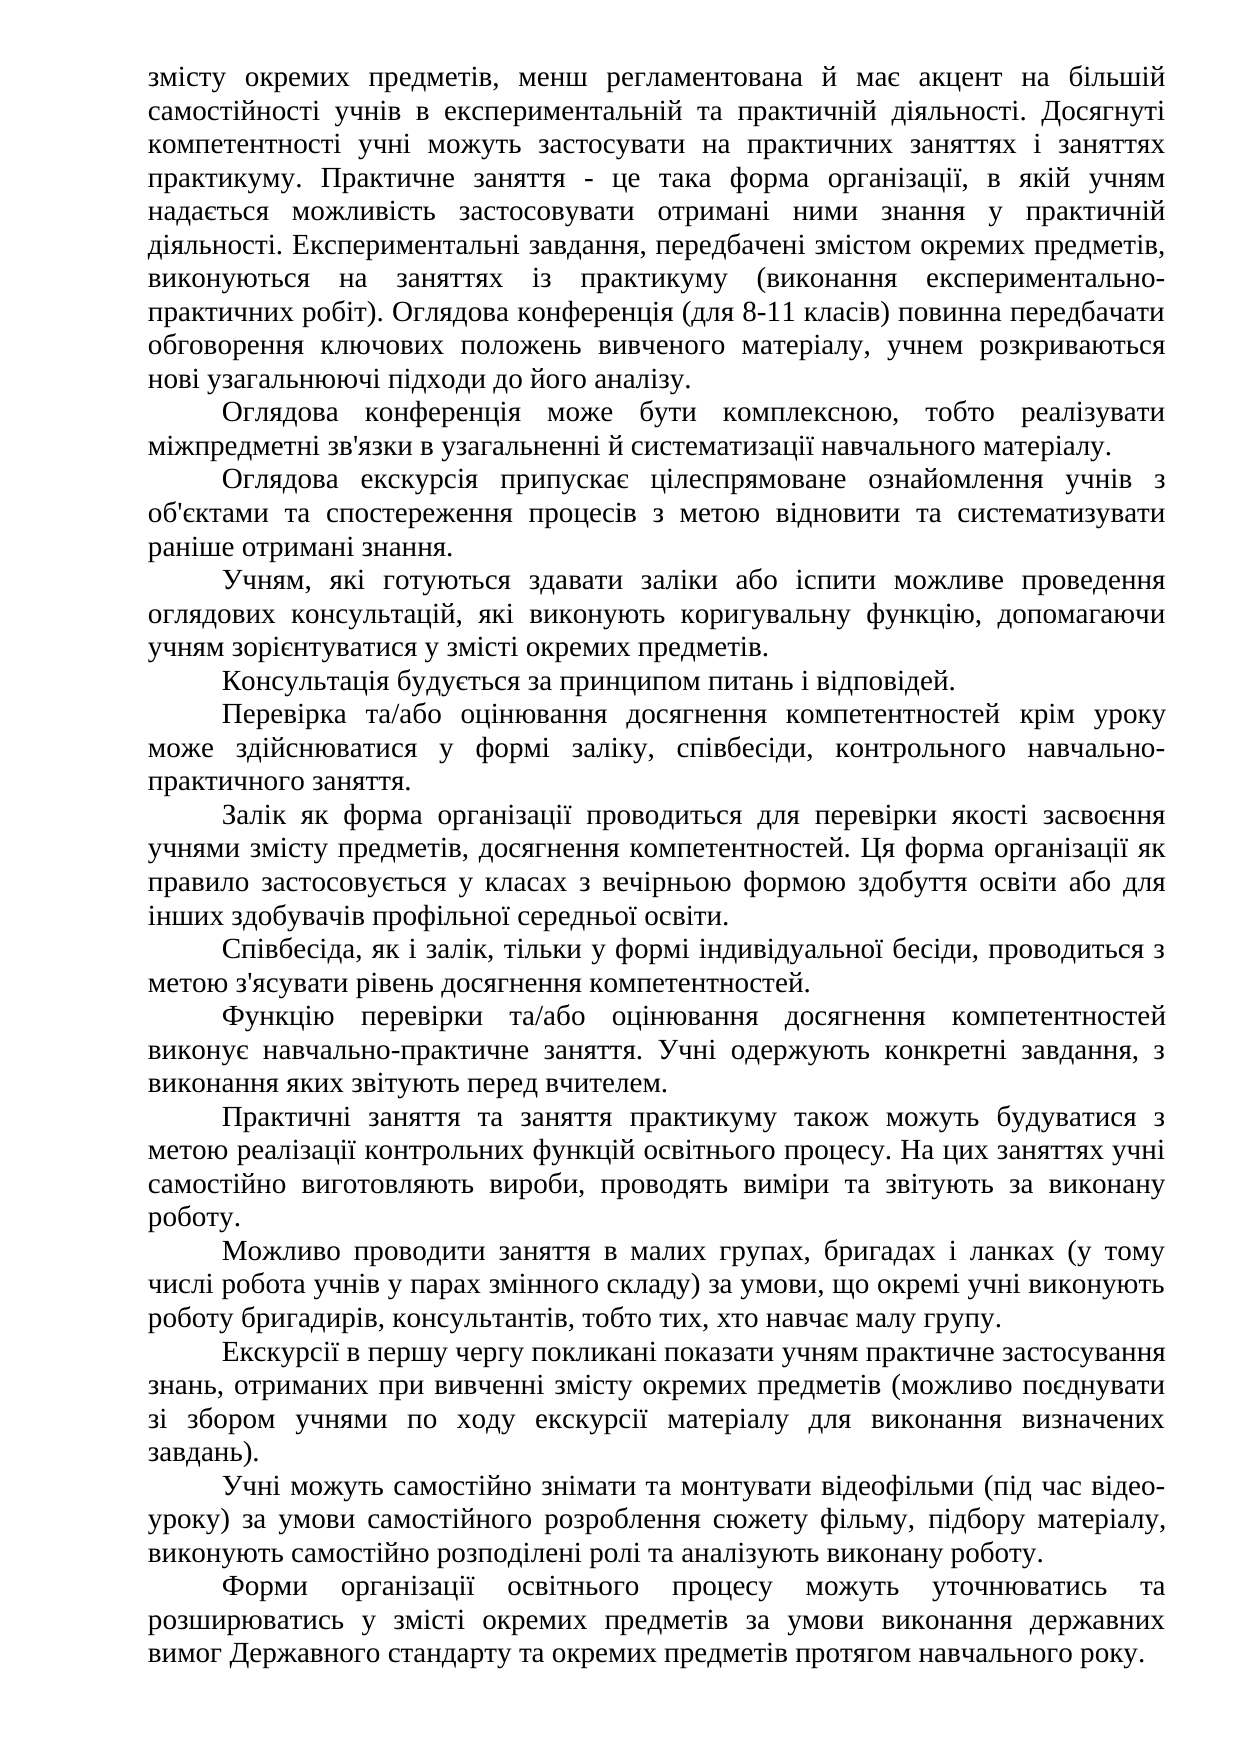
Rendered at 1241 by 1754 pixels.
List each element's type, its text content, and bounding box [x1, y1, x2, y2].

text Перевірка та/або оцінювання досягнення компетентностей крім уроку може здійснюватися у формі заліку, співбесіди, контрольного навчально-практичного заняття. [148, 696, 1166, 797]
text Можливо проводити заняття в малих групах, бригадах і ланках (у тому числі робота учнів у парах змінного складу) за умови, що окремі учні виконують роботу бригадирів, консультантів, тобто тих, хто навчає малу групу. [148, 1233, 1166, 1334]
text Практичні заняття та заняття практикуму також можуть будуватися з метою реалізації контрольних функцій освітнього процесу. На цих заняттях учні самостійно виготовляють вироби, проводять виміри та звітують за виконану роботу. [148, 1099, 1166, 1233]
text Учні можуть самостійно знімати та монтувати відеофільми (під час відео-уроку) за умови самостійного розроблення сюжету фільму, підбору матеріалу, виконують самостійно розподілені ролі та аналізують виконану роботу. [148, 1468, 1166, 1568]
text Екскурсії в першу чергу покликані показати учням практичне застосування знань, отриманих при вивченні змісту окремих предметів (можливо поєднувати зі збором учнями по ходу екскурсії матеріалу для виконання визначених завдань). [148, 1334, 1166, 1468]
text Консультація будується за принципом питань і відповідей. [148, 663, 1166, 696]
text Співбесіда, як і залік, тільки у формі індивідуальної бесіди, проводиться з метою з'ясувати рівень досягнення компетентностей. [148, 931, 1166, 998]
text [148, 59, 1166, 394]
text Залік як форма організації проводиться для перевірки якості засвоєння учнями змісту предметів, досягнення компетентностей. Ця форма організації як правило застосовується у класах з вечірньою формою здобуття освіти або для інших здобувачів профільної середньої освіти. [148, 797, 1166, 931]
text Оглядова екскурсія припускає цілеспрямоване ознайомлення учнів з об'єктами та спостереження процесів з метою відновити та систематизувати раніше отримані знання. [148, 462, 1166, 562]
text Форми організації освітнього процесу можуть уточнюватись та розширюватись у змісті окремих предметів за умови виконання державних вимог Державного стандарту та окремих предметів протягом навчального року. [148, 1568, 1166, 1669]
text Функцію перевірки та/або оцінювання досягнення компетентностей виконує навчально-практичне заняття. Учні одержують конкретні завдання, з виконання яких звітують перед вчителем. [148, 998, 1166, 1099]
text Учням, які готуються здавати заліки або іспити можливе проведення оглядових консультацій, які виконують коригувальну функцію, допомагаючи учням зорієнтуватися у змісті окремих предметів. [148, 562, 1166, 663]
text Оглядова конференція може бути комплексною, тобто реалізувати міжпредметні зв'язки в узагальненні й систематизації навчального матеріалу. [148, 394, 1166, 462]
